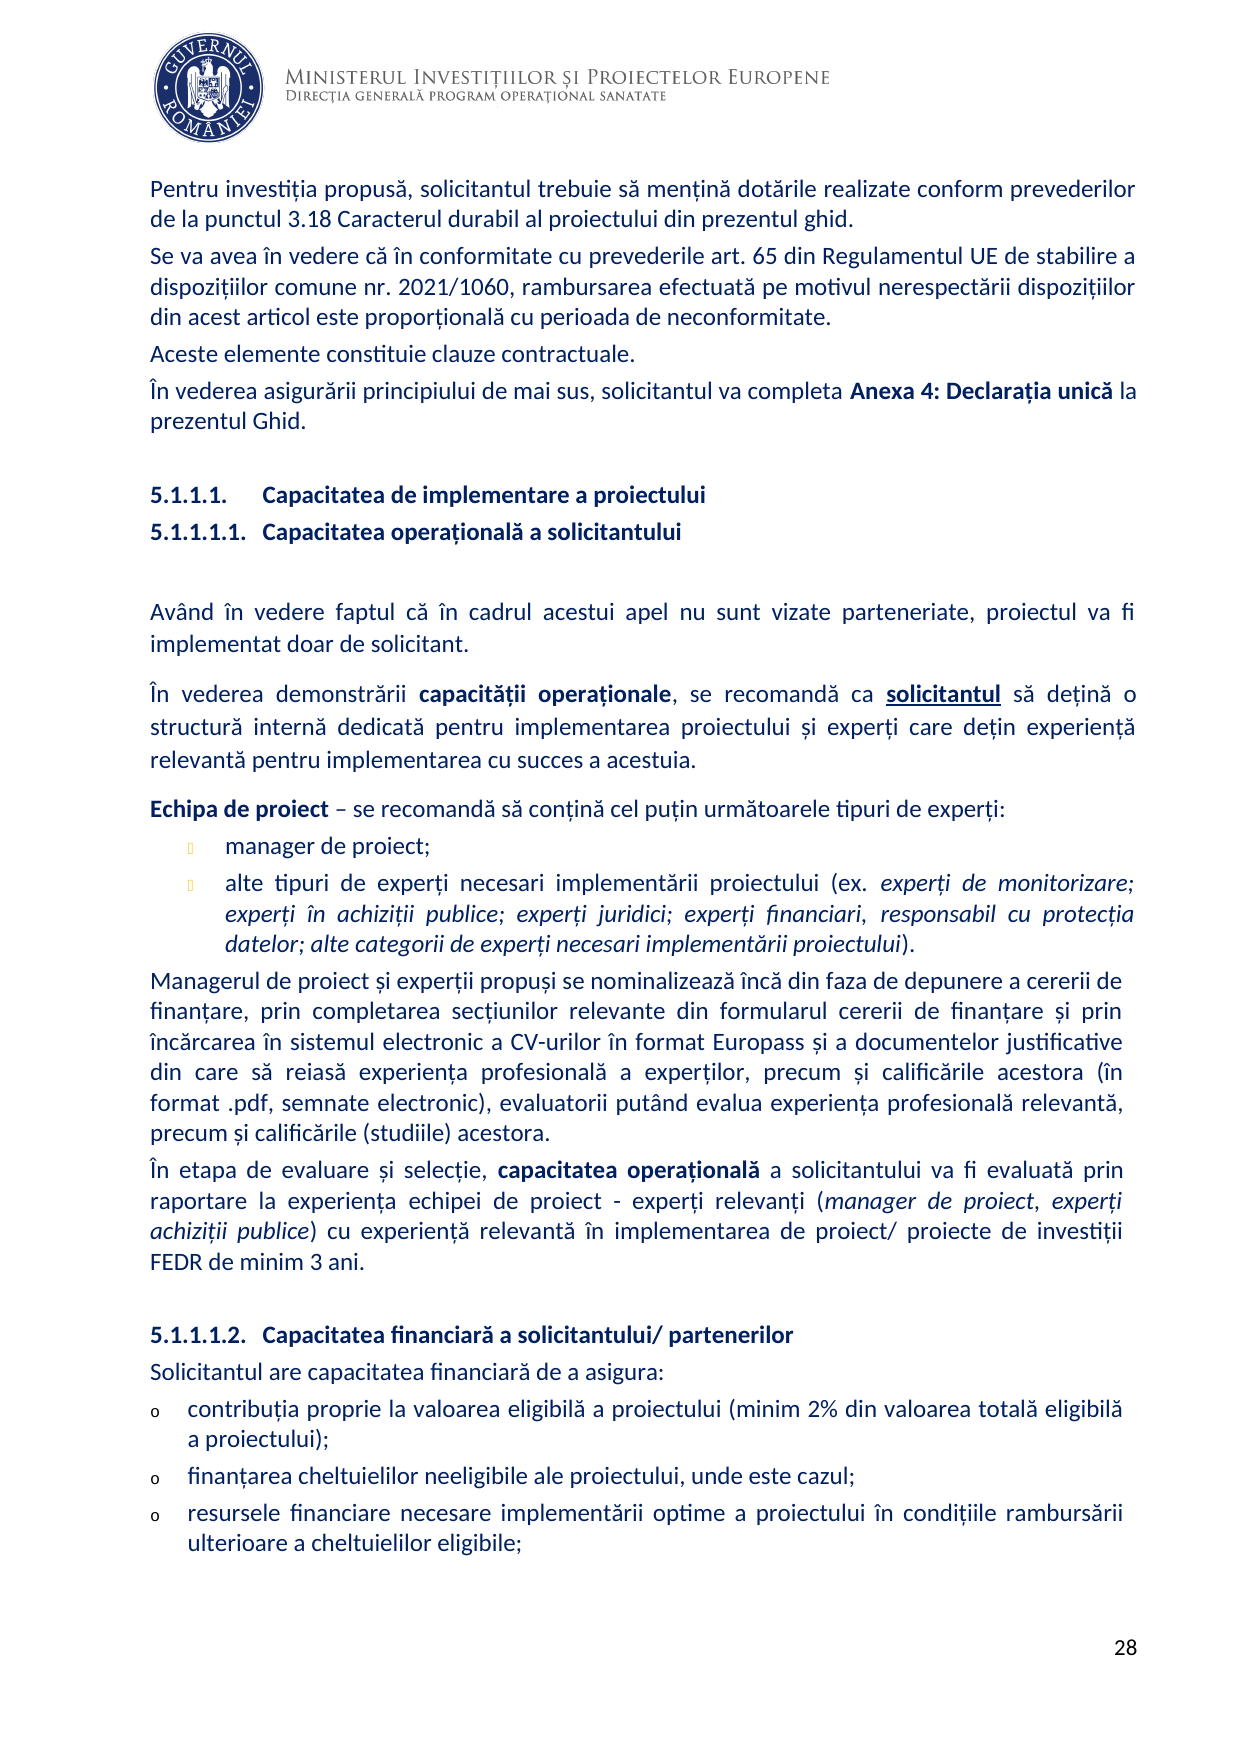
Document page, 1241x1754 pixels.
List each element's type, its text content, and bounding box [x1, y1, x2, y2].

text Se va avea în vedere că în conformitate cu prevederile art. 65 din Regulamentul UE de stabilire a dispozițiilor comune nr. 2021/1060, rambursarea efectuată pe motivul nerespectării dispozițiilor din acest articol este proporțională cu perioada de neconformitate. [150, 240, 1137, 332]
text Pentru investiția propusă, solicitantul trebuie să mențină dotările realizate conform prevederilor de la punctul 3.18 Caracterul durabil al proiectului din prezentul ghid. [150, 173, 1137, 234]
text În etapa de evaluare și selecție, capacitatea operațională a solicitantului va fi evaluată prin raportare la experiența echipei de proiect - experți relevanți (manager de proiect, experți achiziții publice) cu experiență relevantă în implementarea de proiect/ proiecte de investiții FEDR de minim 3 ani. [150, 1154, 1124, 1276]
list contribuția proprie la valoarea eligibilă a proiectului (minim 2% din valoarea totală eligibilă a proiectului); [150, 1393, 1124, 1454]
picture [150, 29, 854, 145]
list resursele financiare necesare implementării optime a proiectului în condițiile rambursării ulterioare a cheltuielilor eligibile; [150, 1497, 1124, 1558]
text Echipa de proiect – se recomandă să conțină cel puțin următoarele tipuri de experți: [150, 794, 1124, 824]
text Având în vedere faptul că în cadrul acestui apel nu sunt vizate parteneriate, proiectul va fi implementat doar de solicitant. [150, 596, 1137, 659]
text În vederea asigurării principiului de mai sus, solicitantul va completa Anexa 4: Declarația unică la prezentul Ghid. [150, 375, 1137, 436]
text În vederea demonstrării capacității operaționale, se recomandă ca solicitantul să dețină o structură internă dedicată pentru implementarea proiectului și experți care dețin experiență relevantă pentru implementarea cu succes a acestuia. [150, 678, 1137, 774]
text Solicitantul are capacitatea financiară de a asigura: [150, 1356, 1137, 1387]
list manager de proiect; [187, 830, 1124, 861]
list Capacitatea operațională a solicitantului [150, 516, 1137, 546]
text Aceste elemente constituie clauze contractuale. [150, 338, 1137, 368]
list finanțarea cheltuielilor neeligibile ale proiectului, unde este cazul; [150, 1460, 1124, 1491]
list Capacitatea financiară a solicitantului/ partenerilor [150, 1319, 1137, 1350]
list alte tipuri de experți necesari implementării proiectului (ex. experți de monitorizare; experți în achiziții publice; experți juridici; experți financiari, responsabil cu protecția datelor; alte categorii de experți necesari implementării proiectului). [187, 867, 1137, 959]
list Capacitatea de implementare a proiectului [150, 479, 1137, 509]
text Managerul de proiect și experții propuși se nominalizează încă din faza de depunere a cererii de finanțare, prin completarea secțiunilor relevante din formularul cererii de finanțare și prin încărcarea în sistemul electronic a CV-urilor în format Europass și a documentelor justificative din care să reiasă experiența profesională a experţilor, precum și calificările acestora (în format .pdf, semnate electronic), evaluatorii putând evalua experiența profesională relevantă, precum și calificările (studiile) acestora. [150, 965, 1124, 1148]
